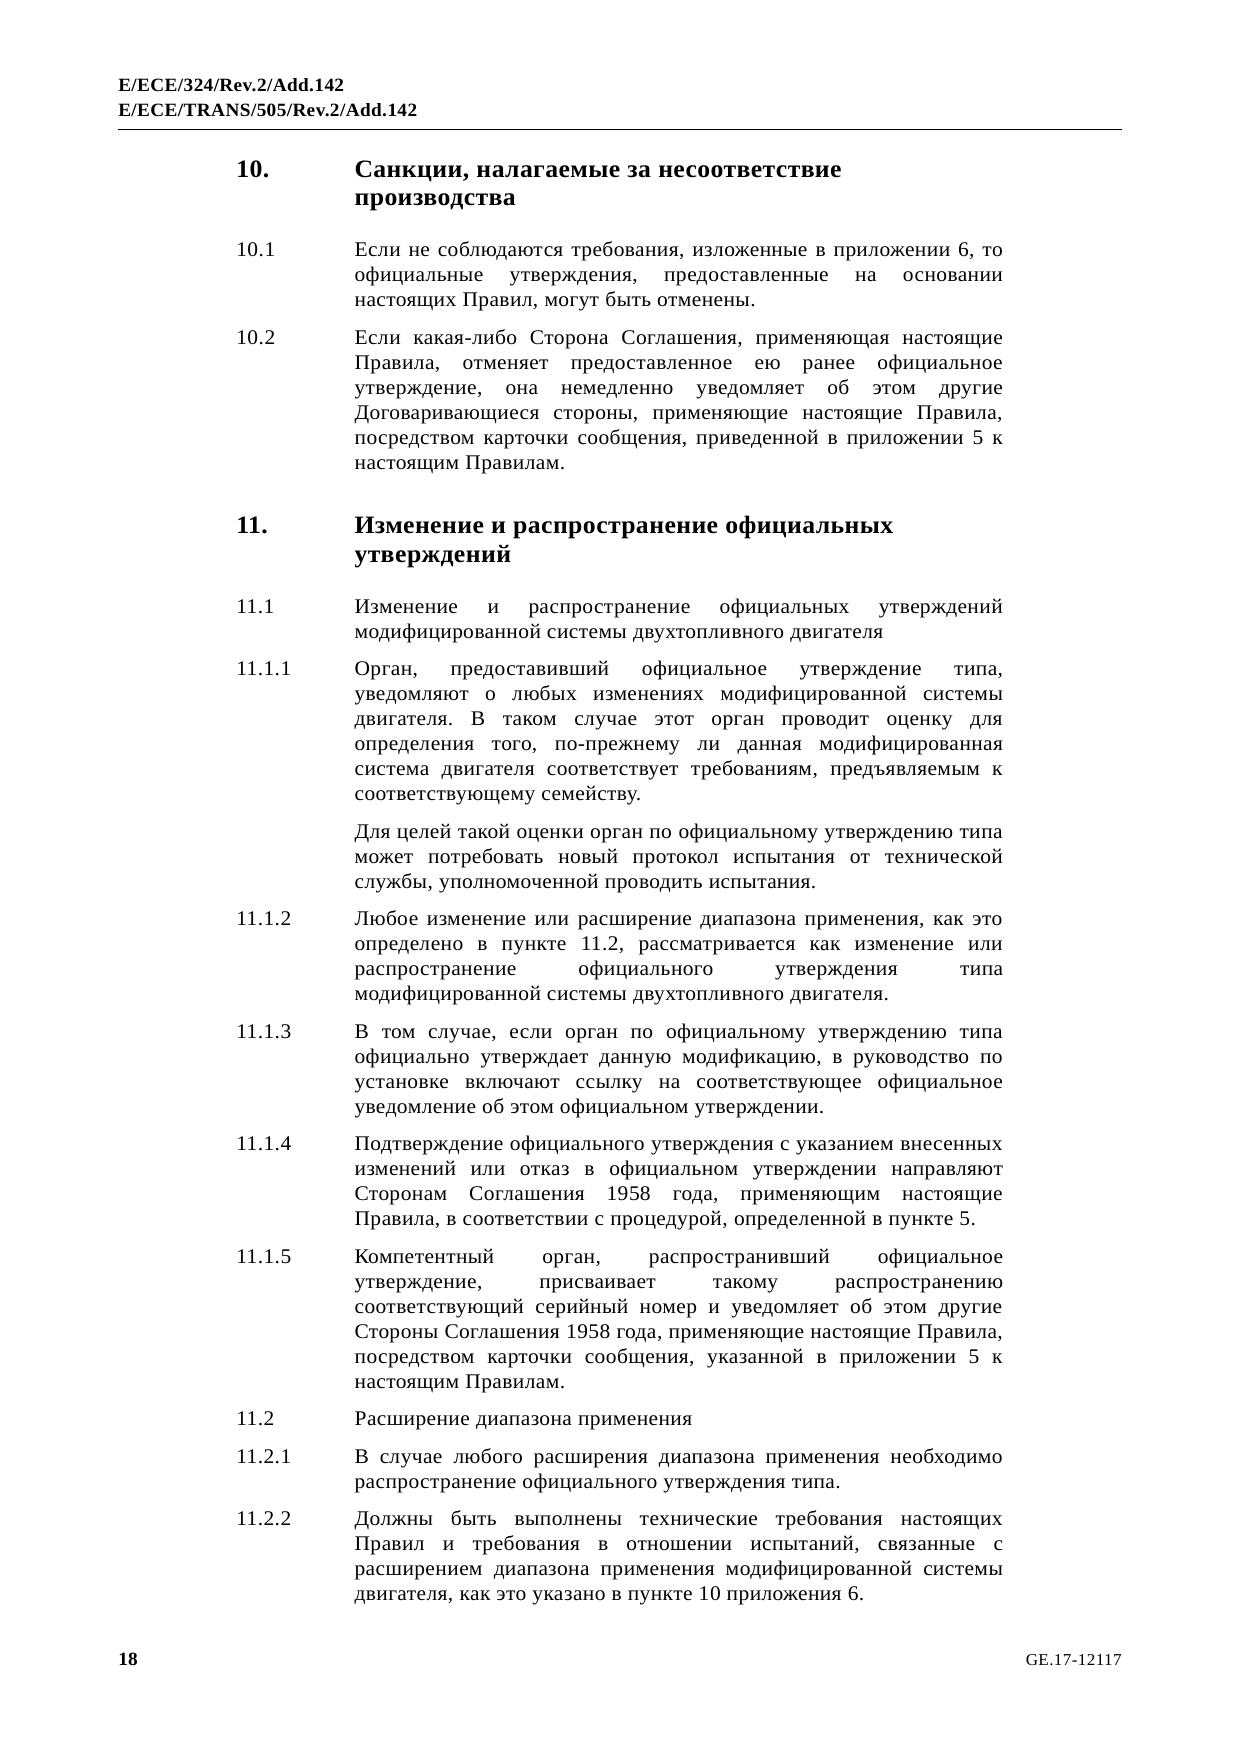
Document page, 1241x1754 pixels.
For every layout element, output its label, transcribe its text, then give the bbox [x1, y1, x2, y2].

text 10. Санкции, налагаемые за несоответствие производства [236, 155, 1004, 211]
text 11.1.4 Подтверждение официального утверждения с указанием внесенных изменений или отказ в официальном утверждении направляют Сторонам Соглашения 1958 года, применяющим настоящие Правила, в соответствии с процедурой, определенной в пункте 5. [236, 1130, 1004, 1230]
text 10.2 Если какая-либо Сторона Соглашения, применяющая настоящие Правила, отменяет предоставленное ею ранее официальное утверждение, она немедленно уведомляет об этом другие Договаривающиеся стороны, применяющие настоящие Правила, посредством карточки сообщения, приведенной в приложении 5 к настоящим Правилам. [236, 324, 1004, 474]
text 11.2 Расширение диапазона применения [236, 1405, 1004, 1430]
text 11.1.5 Компетентный орган, распространивший официальное утверждение, присваивает такому распространению соответствующий серийный номер и уведомляет об этом другие Стороны Соглашения 1958 года, применяющие настоящие Правила, посредством карточки сообщения, указанной в приложении 5 к настоящим Правилам. [236, 1243, 1004, 1393]
text 11.2.1 В случае любого расширения диапазона применения необходимо распространение официального утверждения типа. [236, 1443, 1004, 1493]
text 11.1.1 Орган, предоставивший официальное утверждение типа, уведомляют о любых изменениях модифицированной системы двигателя. В таком случае этот орган проводит оценку для определения того, по-прежнему ли данная модифицированная система двигателя соответствует требованиям, предъявляемым к соответствующему семейству. [236, 655, 1004, 805]
text 10.1 Если не соблюдаются требования, изложенные в приложении 6, то официальные утверждения, предоставленные на основании настоящих Правил, могут быть отменены. [236, 236, 1004, 311]
text Для целей такой оценки орган по официальному утверждению типа может потребовать новый протокол испытания от технической службы, уполномоченной проводить испытания. [236, 818, 1004, 893]
text 11. Изменение и распространение официальных утверждений [236, 511, 1004, 568]
text 11.2.2 Должны быть выполнены технические требования настоящих Правил и требования в отношении испытаний, связанные с расширением диапазона применения модифицированной системы двигателя, как это указано в пункте 10 приложения 6. [236, 1505, 1004, 1605]
text 11.1.3 В том случае, если орган по официальному утверждению типа официально утверждает данную модификацию, в руководство по установке включают ссылку на соответствующее официальное уведомление об этом официальном утверждении. [236, 1018, 1004, 1118]
text 11.1 Изменение и распространение официальных утверждений модифицированной системы двухтопливного двигателя [236, 593, 1004, 643]
text 11.1.2 Любое изменение или расширение диапазона применения, как это определено в пункте 11.2, рассматривается как изменение или распространение официального утверждения типа модифицированной системы двухтопливного двигателя. [236, 905, 1004, 1005]
